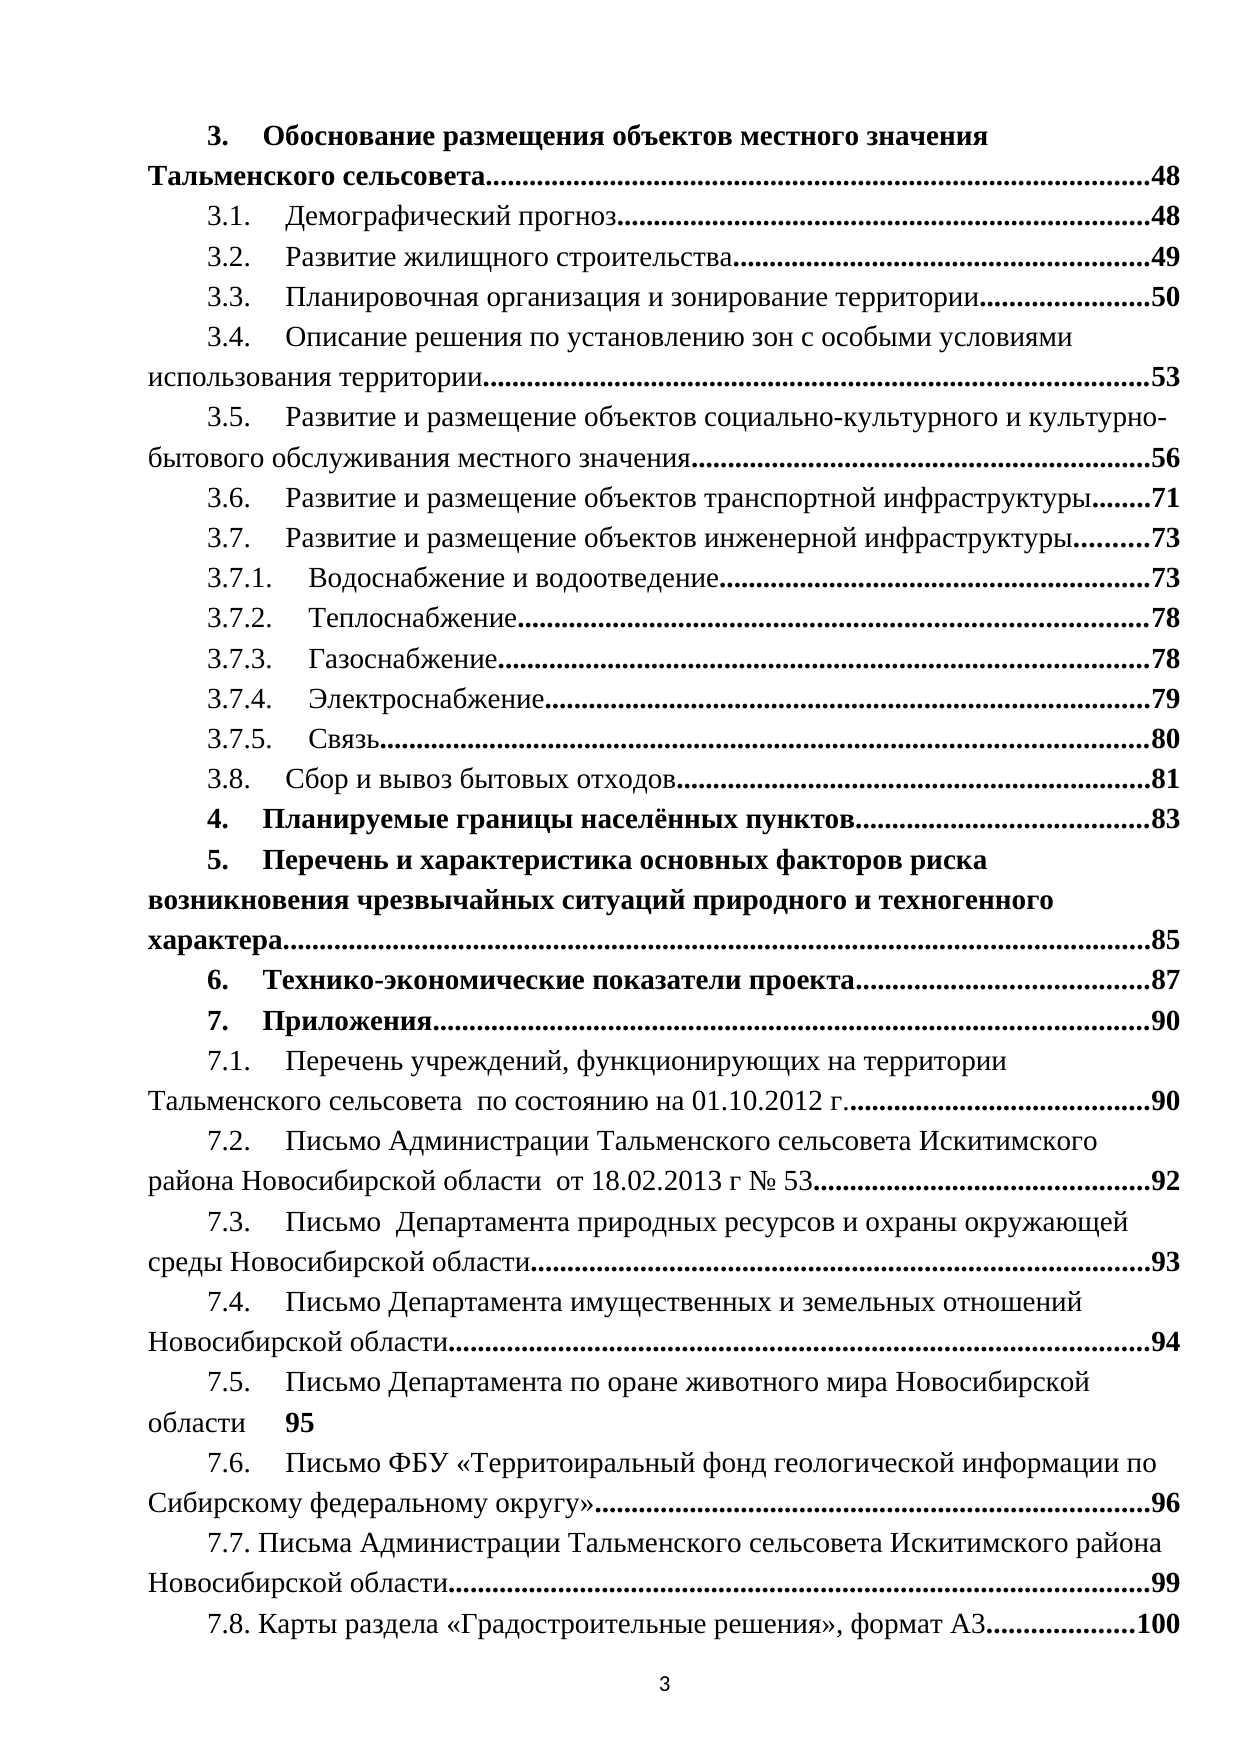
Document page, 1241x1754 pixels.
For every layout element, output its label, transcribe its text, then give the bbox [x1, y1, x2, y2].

text 7.8. Карты раздела «Градостроительные решения», формат А3 100 [148, 1606, 1181, 1639]
text 4. Планируемые границы населённых пунктов 83 [148, 802, 1181, 835]
text 7.4. Письмо Департамента имущественных и земельных отношений Новосибирской области 94 [148, 1284, 1181, 1358]
text 6. Технико-экономические показатели проекта 87 [148, 962, 1181, 996]
text 7.1. Перечень учреждений, функционирующих на территории Тальменского сельсовета по состоянию на 01.10.2012 г. 90 [148, 1043, 1181, 1117]
text 3.2. Развитие жилищного строительства 49 [148, 239, 1181, 272]
text 3.7. Развитие и размещение объектов инженерной инфраструктуры 73 [148, 520, 1181, 554]
text 3.7.2. Теплоснабжение 78 [148, 601, 1181, 634]
text 7.3. Письмо Департамента природных ресурсов и охраны окружающей среды Новосибирской области 93 [148, 1204, 1181, 1277]
text 3. Обоснование размещения объектов местного значения Тальменского сельсовета 48 [148, 118, 1181, 192]
text 5. Перечень и характеристика основных факторов риска возникновения чрезвычайных ситуаций природного и техногенного характера 85 [148, 842, 1181, 956]
text 3.4. Описание решения по установлению зон с особыми условиями использования территории 53 [148, 319, 1181, 393]
text 3.7.1. Водоснабжение и водоотведение 73 [148, 560, 1181, 594]
text 7.6. Письмо ФБУ «Территоиральный фонд геологической информации по Сибирскому федеральному округу» 96 [148, 1445, 1181, 1519]
text 3.6. Развитие и размещение объектов транспортной инфраструктуры 71 [148, 480, 1181, 513]
text 7.7. Письма Администрации Тальменского сельсовета Искитимского района Новосибирской области 99 [148, 1525, 1181, 1599]
text 3.3. Планировочная организация и зонирование территории 50 [148, 279, 1181, 312]
text 3.7.5. Связь 80 [148, 721, 1181, 755]
text 3.5. Развитие и размещение объектов социально-культурного и культурно-бытового обслуживания местного значения 56 [148, 399, 1181, 473]
text 3.7.4. Электроснабжение 79 [148, 681, 1181, 714]
text 7.2. Письмо Администрации Тальменского сельсовета Искитимского района Новосибирской области от 18.02.2013 г № 53 92 [148, 1123, 1181, 1197]
text 3.1. Демографический прогноз 48 [148, 198, 1181, 232]
text 7.5. Письмо Департамента по оране животного мира Новосибирской области 95 [148, 1364, 1181, 1438]
text 7. Приложения 90 [148, 1003, 1181, 1036]
text 3.8. Сбор и вывоз бытовых отходов 81 [148, 761, 1181, 795]
text 3.7.3. Газоснабжение 78 [148, 641, 1181, 674]
